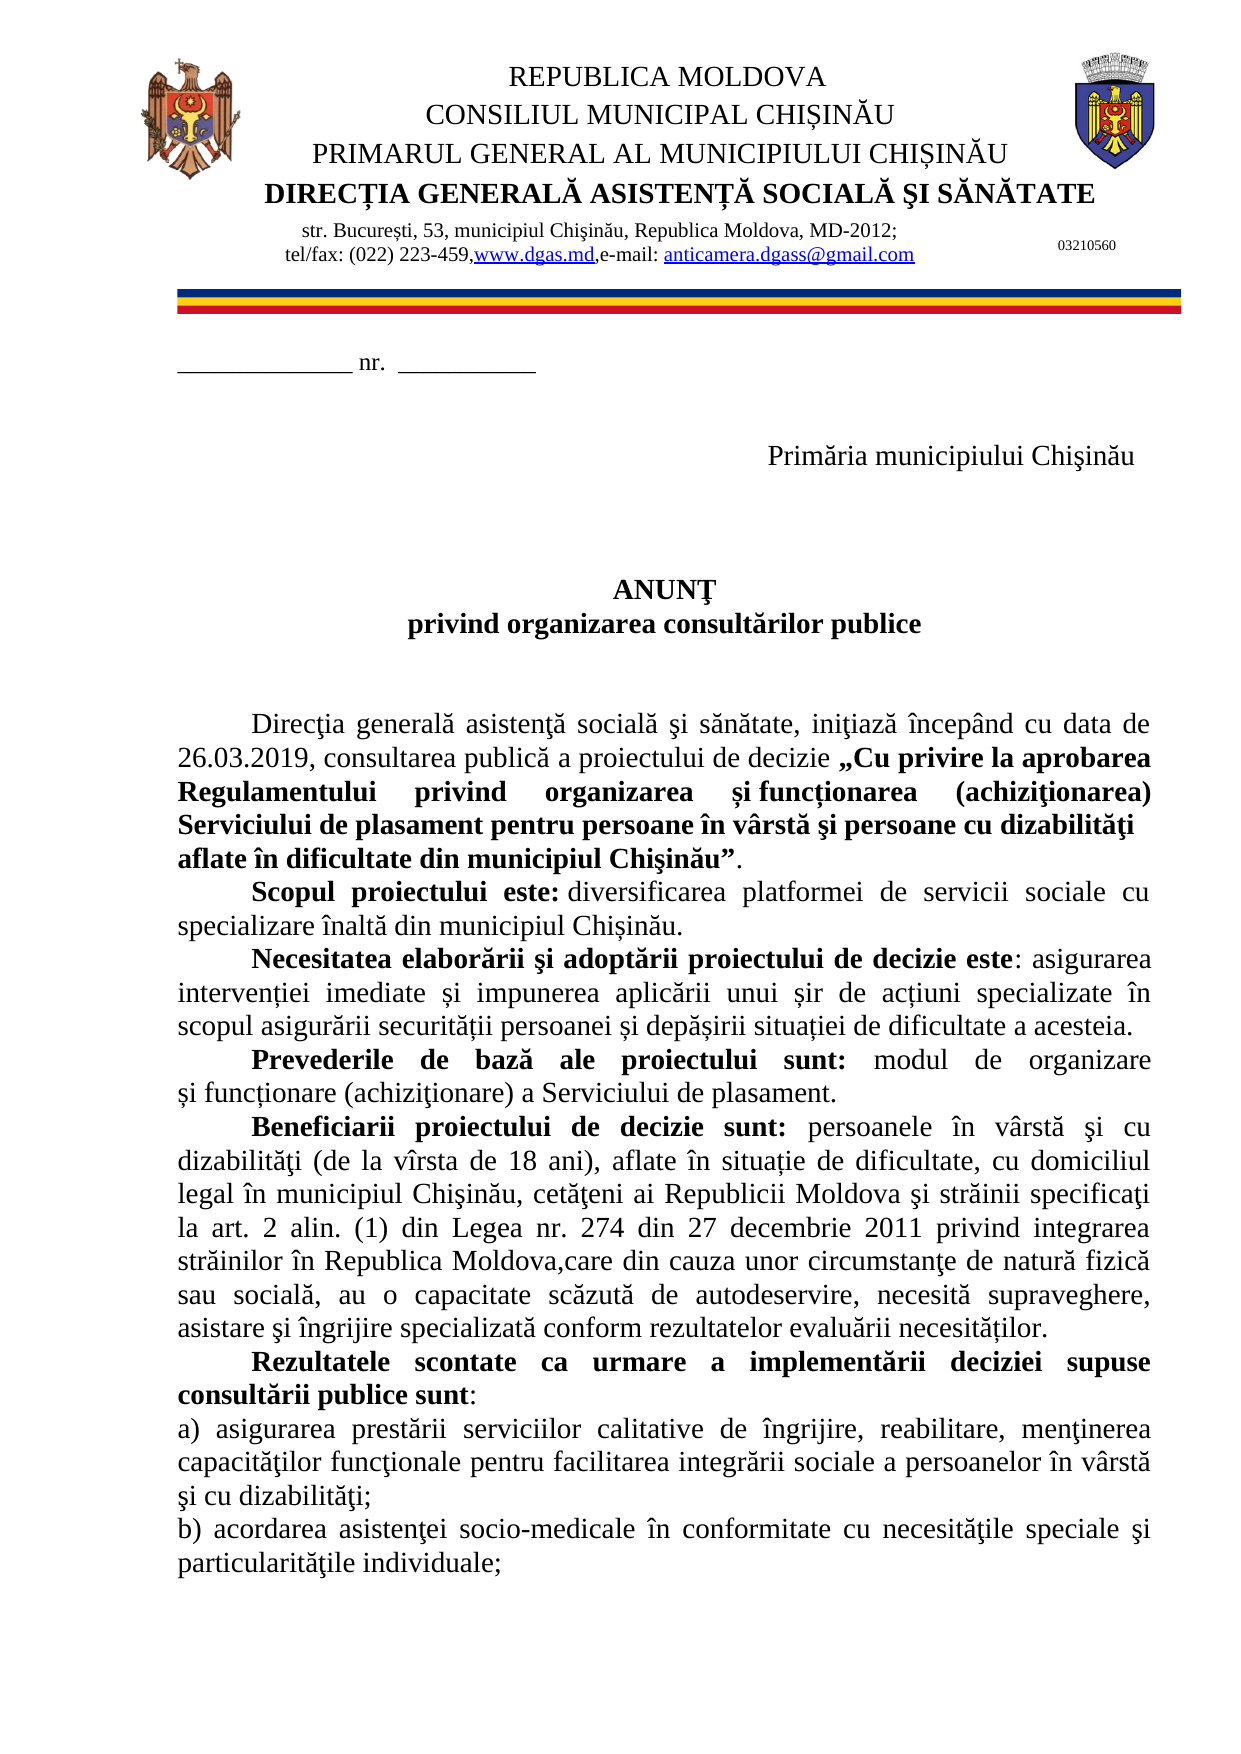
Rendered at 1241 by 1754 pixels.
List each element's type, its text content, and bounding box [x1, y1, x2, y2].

text ______________ nr. ___________ [177, 347, 1152, 376]
text REPUBLICA MOLDOVA [246, 59, 1075, 93]
text Primăria municipiului Chişinău [177, 438, 1152, 472]
text Rezultatele scontate ca urmare a implementării deciziei supuse consultării publice sunt: [177, 1344, 1152, 1411]
text Necesitatea elaborării şi adoptării proiectului de decizie este: asigurarea intervenției imediate și impunerea aplicării unui șir de acțiuni specializate în scopul asigurării securității persoanei și depășirii situației de dificultate a acesteia. [177, 941, 1152, 1042]
text ANUNŢ [177, 572, 1152, 606]
text b) acordarea asistenţei socio-medicale în conformitate cu necesităţile speciale şi particularităţile individuale; [177, 1512, 1152, 1579]
picture [137, 57, 246, 188]
picture [1075, 51, 1155, 170]
text Prevederile de bază ale proiectului sunt: modul de organizare și funcționare (achiziţionare) a Serviciului de plasament. [177, 1042, 1152, 1109]
text aflate în dificultate din municipiul Chişinău”. [177, 841, 1152, 874]
text Beneficiarii proiectului de decizie sunt: persoanele în vârstă şi cu dizabilităţi (de la vîrsta de 18 ani), aflate în situație de dificultate, cu domiciliul legal în municipiul Chişinău, cetăţeni ai Republicii Moldova şi străinii specificaţi la art. 2 alin. (1) din Legea nr. 274 din 27 decembrie 2011 privind integrarea străinilor în Republica Moldova,care din cauza unor circumstanţe de natură fizică sau socială, au o capacitate scăzută de autodeservire, necesită supraveghere, asistare şi îngrijire specializată conform rezultatelor evaluării necesităților. [177, 1109, 1152, 1344]
text DIRECȚIA GENERALĂ ASISTENȚĂ SOCIALĂ ŞI SĂNĂTATE [177, 177, 1152, 210]
text privind organizarea consultărilor publice [177, 606, 1152, 639]
table_header 03210560 [1041, 237, 1133, 253]
text a) asigurarea prestării serviciilor calitative de îngrijire, reabilitare, menţinerea capacităţilor funcţionale pentru facilitarea integrării sociale a persoanelor în vârstă şi cu dizabilităţi; [177, 1411, 1152, 1512]
text Direcţia generală asistenţă socială şi sănătate, iniţiază începând cu data de 26.03.2019, consultarea publică a proiectului de decizie „Cu privire la aprobarea Regulamentului privind organizarea și funcționarea (achiziţionarea) Serviciului de plasament pentru persoane în vârstă şi persoane cu dizabilităţi [177, 707, 1152, 841]
text Scopul proiectului este: diversificarea platformei de servicii sociale cu specializare înaltă din municipiul Chișinău. [177, 874, 1150, 941]
text str. București, 53, municipiul Chişinău, Republica Moldova, MD-2012; [177, 217, 1152, 242]
text CONSILIUL MUNICIPAL CHIȘINĂU [246, 97, 1075, 131]
picture [177, 289, 1182, 314]
text tel/fax: (022) 223-459,www.dgas.md,e-mail: anticamera.dgass@gmail.com [177, 242, 1152, 266]
text PRIMARUL GENERAL AL MUNICIPIULUI CHIȘINĂU [246, 136, 1075, 169]
